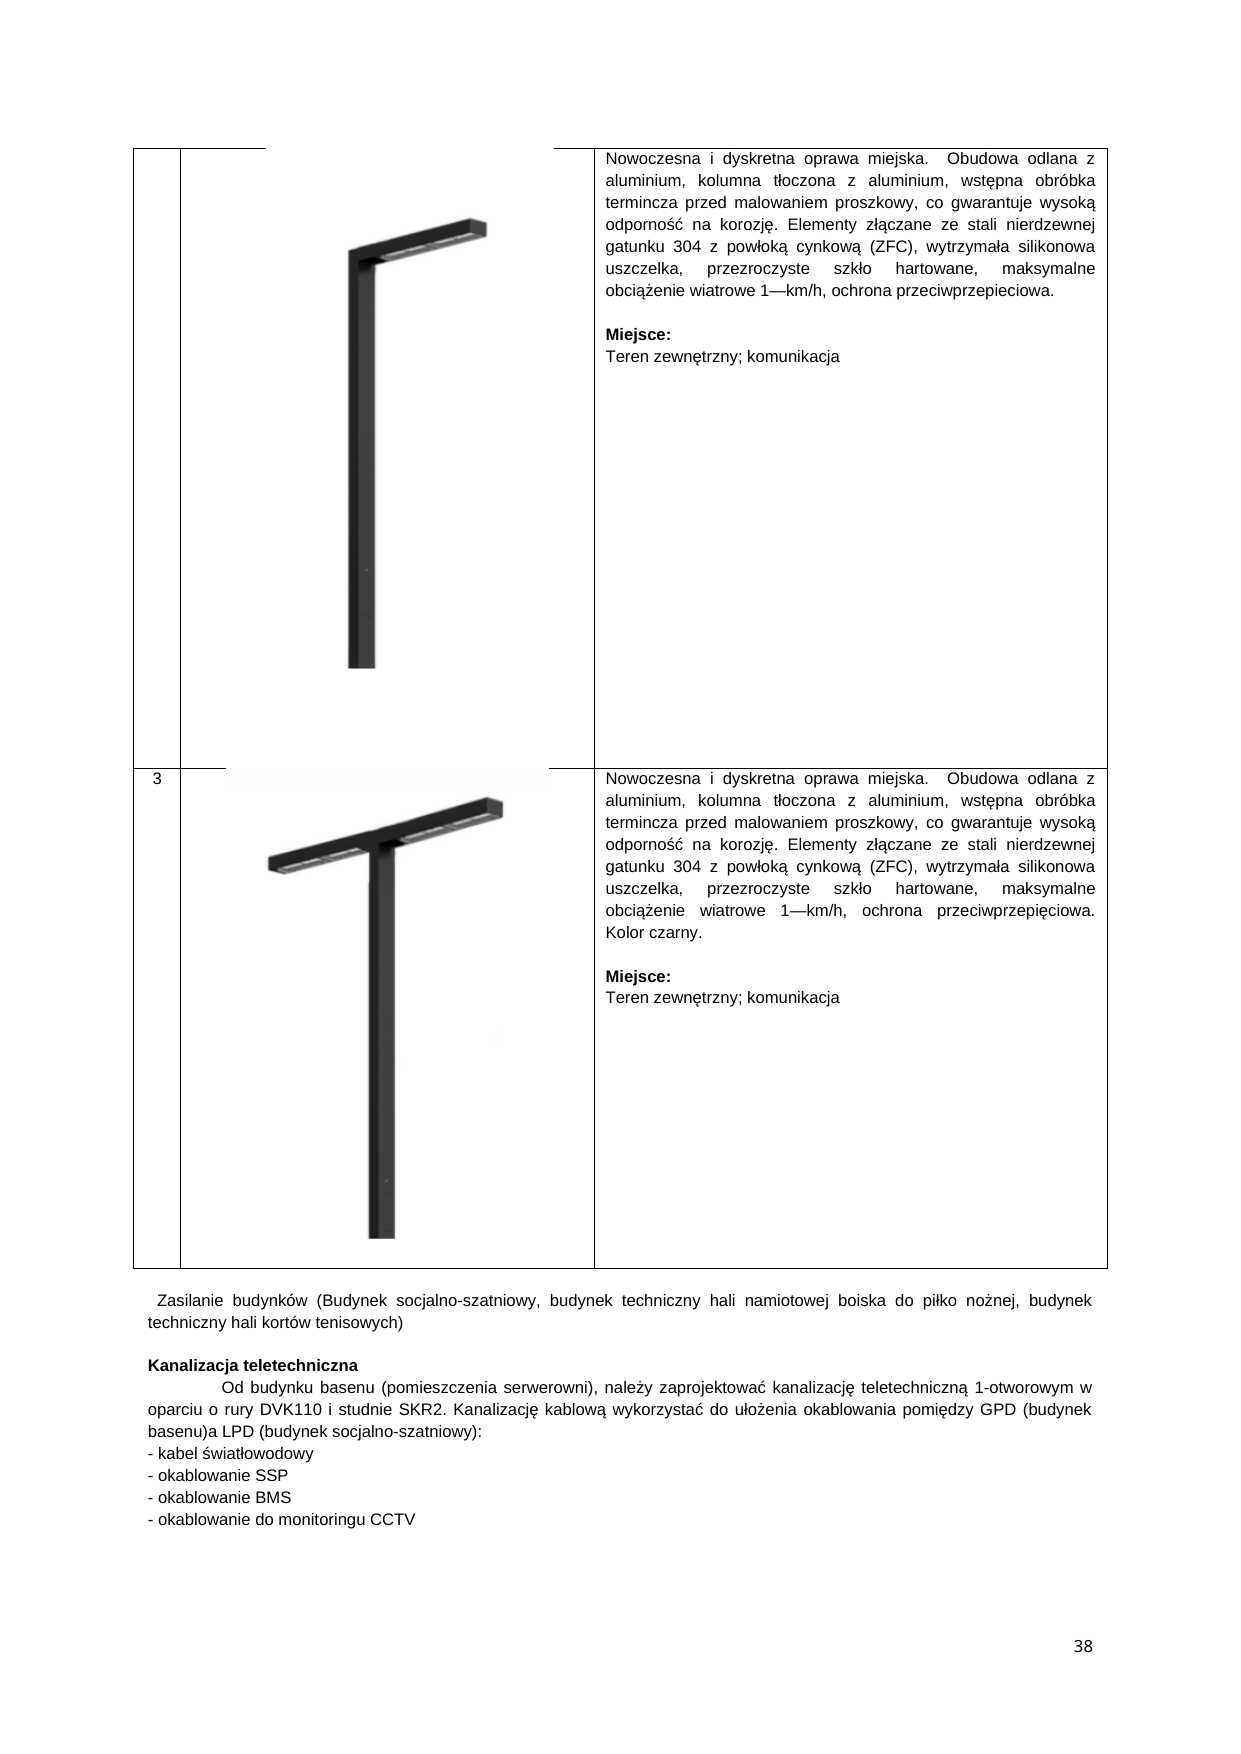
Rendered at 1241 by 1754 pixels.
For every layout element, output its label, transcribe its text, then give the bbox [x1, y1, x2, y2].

table_cell Nowoczesna i dyskretna oprawa miejska. Obudowa odlana z aluminium, kolumna tłoczona z aluminium, wstępna obróbka termincza przed malowaniem proszkowy, co gwarantuje wysoką odporność na korozję. Elementy złączane ze stali nierdzewnej gatunku 304 z powłoką cynkową (ZFC), wytrzymała silikonowa uszczelka, przezroczyste szkło hartowane, maksymalne obciążenie wiatrowe 1—km/h, ochrona przeciwprzepięciowa. Kolor czarny. Miejsce: Teren zewnętrzny; komunikacja [595, 769, 1107, 1268]
table_cell 3 [134, 769, 180, 1268]
picture [226, 768, 549, 1265]
text - okablowanie do monitoringu CCTV [148, 1509, 1093, 1528]
text - kabel światłowodowy [148, 1443, 1093, 1463]
table_cell [181, 769, 594, 1268]
table_cell Nowoczesna i dyskretna oprawa miejska. Obudowa odlana z aluminium, kolumna tłoczona z aluminium, wstępna obróbka termincza przed malowaniem proszkowy, co gwarantuje wysoką odporność na korozję. Elementy złączane ze stali nierdzewnej gatunku 304 z powłoką cynkową (ZFC), wytrzymała silikonowa uszczelka, przezroczyste szkło hartowane, maksymalne obciążenie wiatrowe 1—km/h, ochrona przeciwprzepieciowa. Miejsce: Teren zewnętrzny; komunikacja [595, 149, 1107, 767]
text - okablowanie SSP [148, 1465, 1093, 1484]
text Zasilanie budynków (Budynek socjalno-szatniowy, budynek techniczny hali namiotowej boiska do piłko nożnej, budynek techniczny hali kortów tenisowych) [148, 1291, 1093, 1332]
text - okablowanie BMS [148, 1487, 1093, 1507]
picture [265, 148, 554, 764]
table_cell [181, 149, 594, 767]
subtitle Kanalizacja teletechniczna [148, 1356, 1093, 1375]
table_cell [134, 149, 180, 767]
text Od budynku basenu (pomieszczenia serwerowni), należy zaprojektować kanalizację teletechniczną 1-otworowym w oparciu o rury DVK110 i studnie SKR2. Kanalizację kablową wykorzystać do ułożenia okablowania pomiędzy GPD (budynek basenu)a LPD (budynek socjalno-szatniowy): [148, 1377, 1093, 1441]
